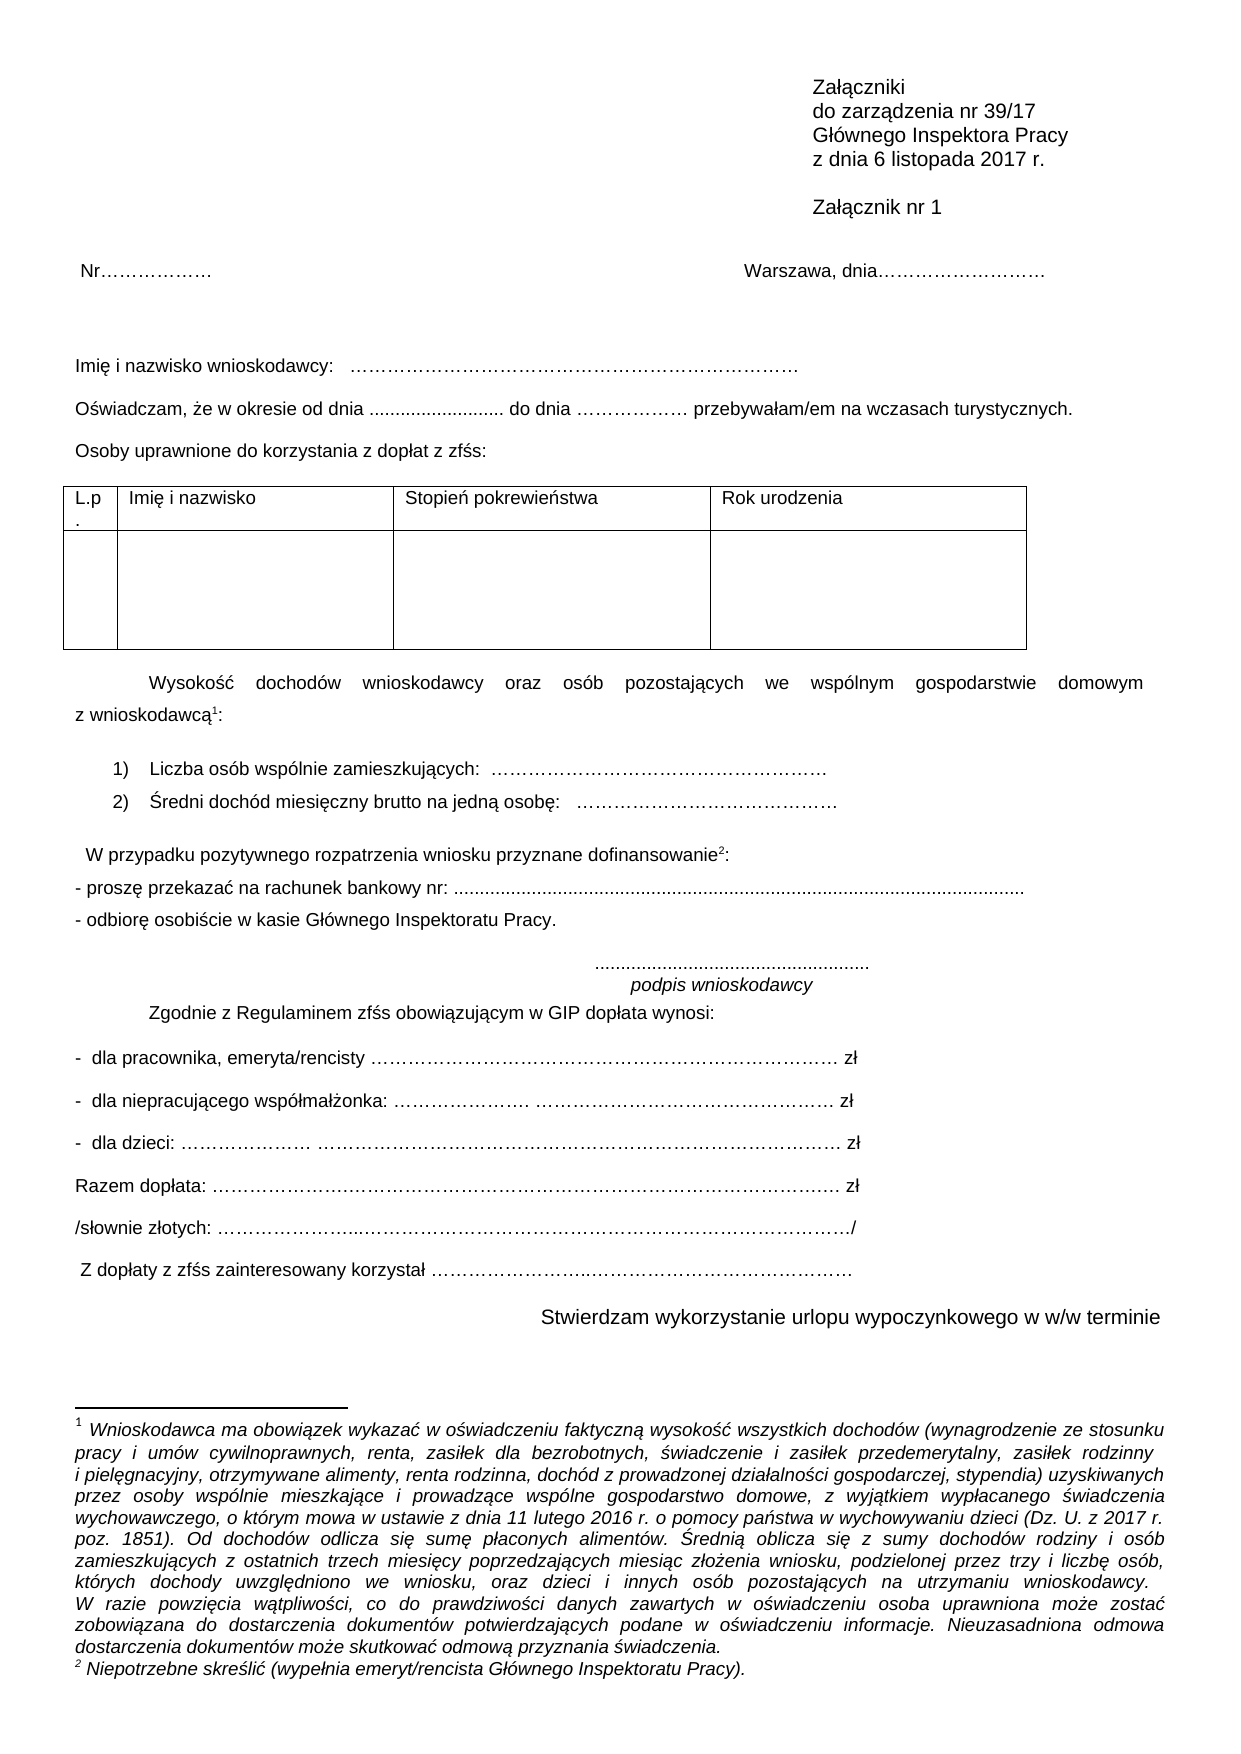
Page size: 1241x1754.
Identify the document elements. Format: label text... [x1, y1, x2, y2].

table_header Imię i nazwisko [118, 487, 393, 530]
text - dla pracownika, emeryta/rencisty ………………………………………………………………… zł [75, 1047, 1165, 1069]
text Zgodnie z Regulaminem zfśs obowiązującym w GIP dopłata wynosi: [75, 1002, 1165, 1023]
text ..................................................... [75, 952, 1165, 973]
text - dla niepracującego współmałżonka: …………………. ………………………………………… zł [75, 1089, 1165, 1111]
text Razem dopłata: ………………….………………………………………………………………….… zł [75, 1174, 1165, 1196]
text Głównego Inspektora Pracy [739, 123, 1165, 147]
text /słownie złotych: …………………...……………………………………………………………………/ [75, 1217, 1165, 1238]
text Załącznik nr 1 [739, 195, 1165, 219]
text Oświadczam, że w okresie od dnia .......................... do dnia ……………… przebywałam/em na wczasach turystycznych. [75, 398, 1165, 419]
table_cell [118, 531, 393, 649]
list Średni dochód miesięczny brutto na jedną osobę: …………………………………… [112, 790, 1165, 812]
text podpis wnioskodawcy [75, 973, 1165, 995]
table_cell [64, 531, 117, 649]
text W przypadku pozytywnego rozpatrzenia wniosku przyznane dofinansowanie2: [75, 844, 1165, 866]
text Załączniki [75, 75, 1165, 99]
text Wysokość dochodów wnioskodawcy oraz osób pozostających we wspólnym gospodarstwie domowym z wnioskodawcą: [75, 672, 1165, 726]
text Imię i nazwisko wnioskodawcy: ……………………………………………………………… [75, 355, 1165, 376]
text - odbiorę osobiście w kasie Głównego Inspektoratu Pracy. [75, 909, 1165, 930]
table_header Stopień pokrewieństwa [394, 487, 710, 530]
text Osoby uprawnione do korzystania z dopłat z zfśs: [75, 440, 1165, 462]
table_cell [394, 531, 710, 649]
text Z dopłaty z zfśs zainteresowany korzystał ……………………..…………………………………… [75, 1259, 1165, 1281]
text - proszę przekazać na rachunek bankowy nr: .............................................................................................................. [75, 877, 1165, 898]
table_header L.p. [64, 487, 117, 530]
text Stwierdzam wykorzystanie urlopu wypoczynkowego w w/w terminie [444, 1305, 1165, 1329]
text z dnia 6 listopada 2017 r. [739, 147, 1165, 171]
list Liczba osób wspólnie zamieszkujących: ……………………………………………… [112, 758, 1165, 780]
text Nr……………… Warszawa, dnia……………………… [75, 259, 1165, 281]
text do zarządzenia nr 39/17 [739, 99, 1165, 123]
table_header Rok urodzenia [711, 487, 1026, 530]
text - dla dzieci: ………………… ………………………………………………………………………… zł [75, 1132, 1165, 1153]
table_cell [711, 531, 1026, 649]
